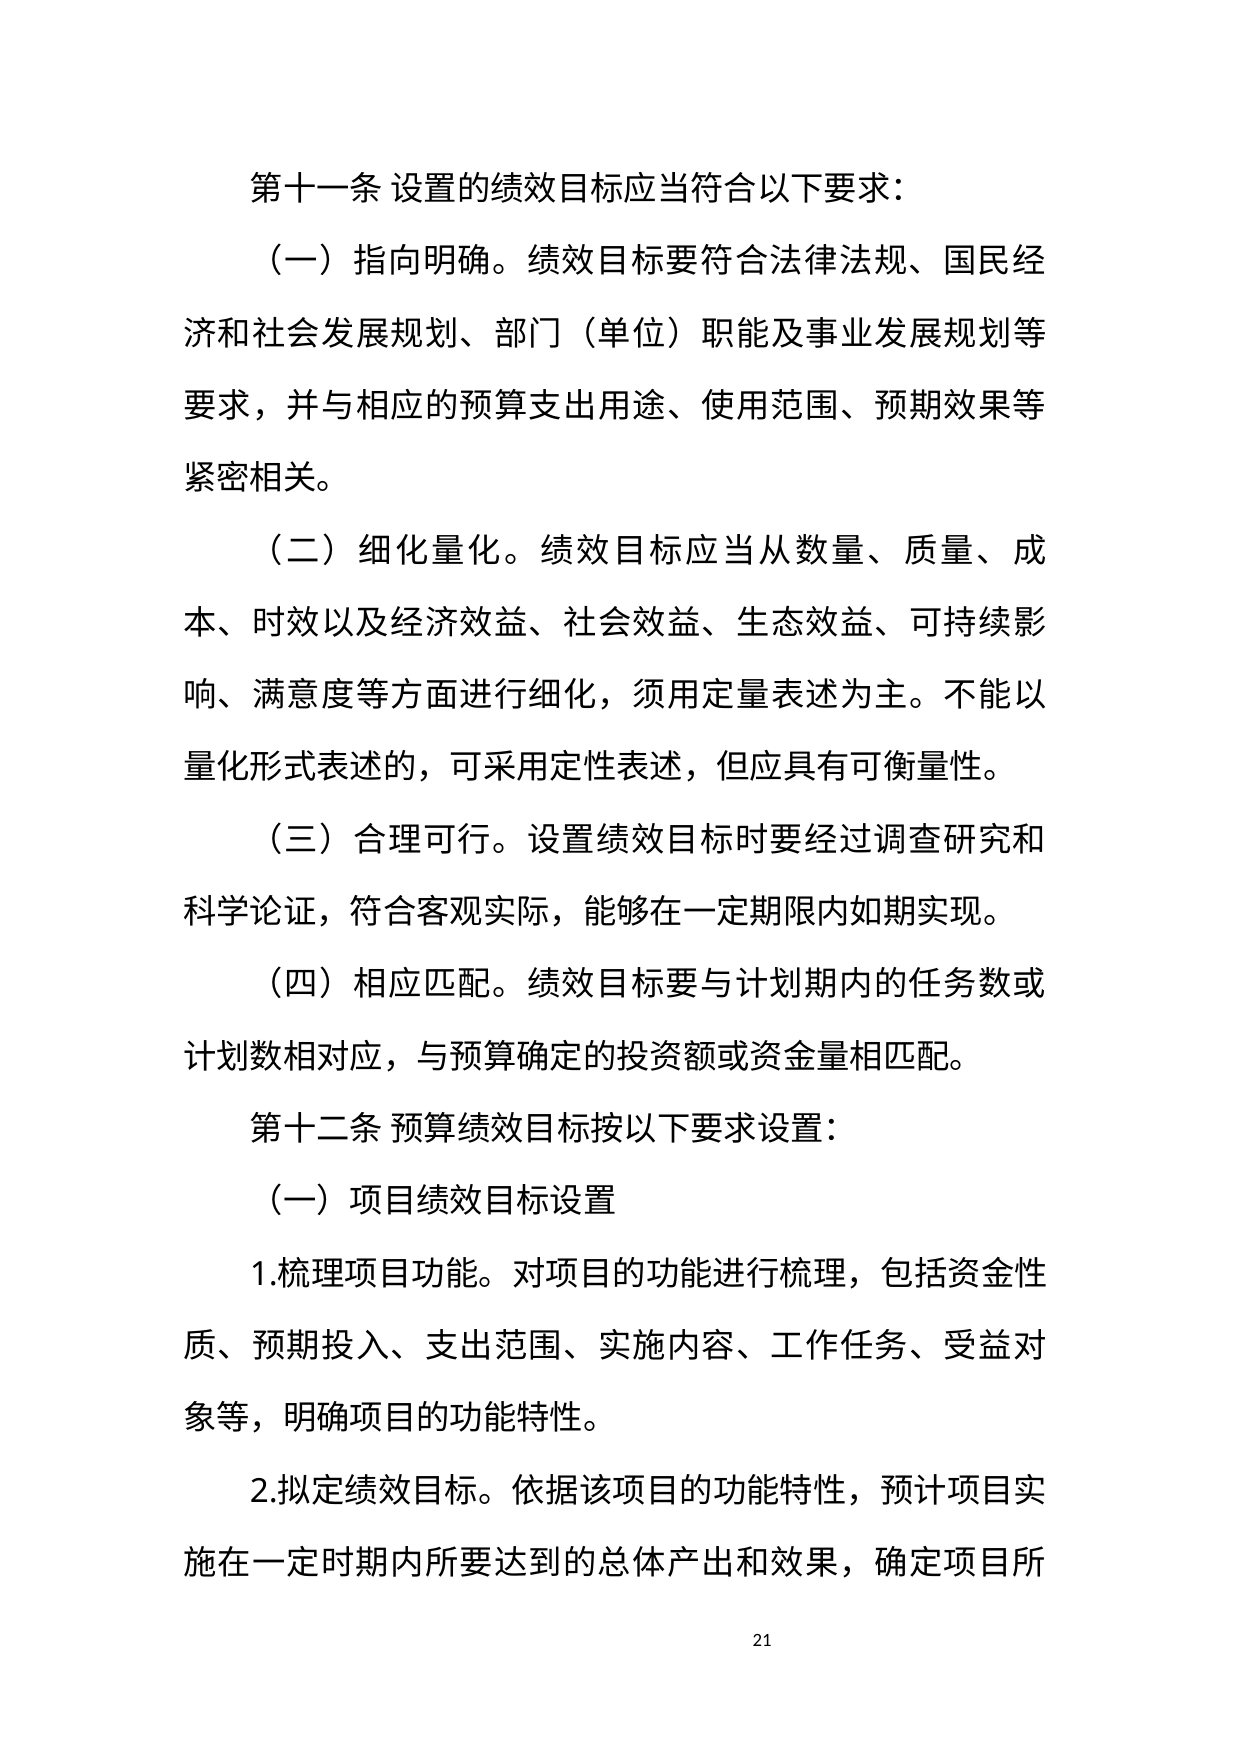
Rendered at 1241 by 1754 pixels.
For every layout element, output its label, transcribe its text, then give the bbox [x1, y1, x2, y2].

text （四）相应匹配。绩效目标要与计划期内的任务数或计划数相对应，与预算确定的投资额或资金量相匹配。 [183, 957, 1048, 1078]
text 第十一条 设置的绩效目标应当符合以下要求： [183, 162, 1048, 210]
text （二）细化量化。绩效目标应当从数量、质量、成本、时效以及经济效益、社会效益、生态效益、可持续影响、满意度等方面进行细化，须用定量表述为主。不能以量化形式表述的，可采用定性表述，但应具有可衡量性。 [183, 523, 1048, 788]
text 第十二条 预算绩效目标按以下要求设置： [183, 1102, 1048, 1150]
text （一）指向明确。绩效目标要符合法律法规、国民经济和社会发展规划、部门（单位）职能及事业发展规划等要求，并与相应的预算支出用途、使用范围、预期效果等紧密相关。 [183, 234, 1048, 499]
text （一）项目绩效目标设置 [183, 1174, 1048, 1222]
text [183, 1463, 1048, 1584]
text 1.梳理项目功能。对项目的功能进行梳理，包括资金性质、预期投入、支出范围、实施内容、工作任务、受益对象等，明确项目的功能特性。 [183, 1246, 1048, 1439]
text （三）合理可行。设置绩效目标时要经过调查研究和科学论证，符合客观实际，能够在一定期限内如期实现。 [183, 813, 1048, 933]
